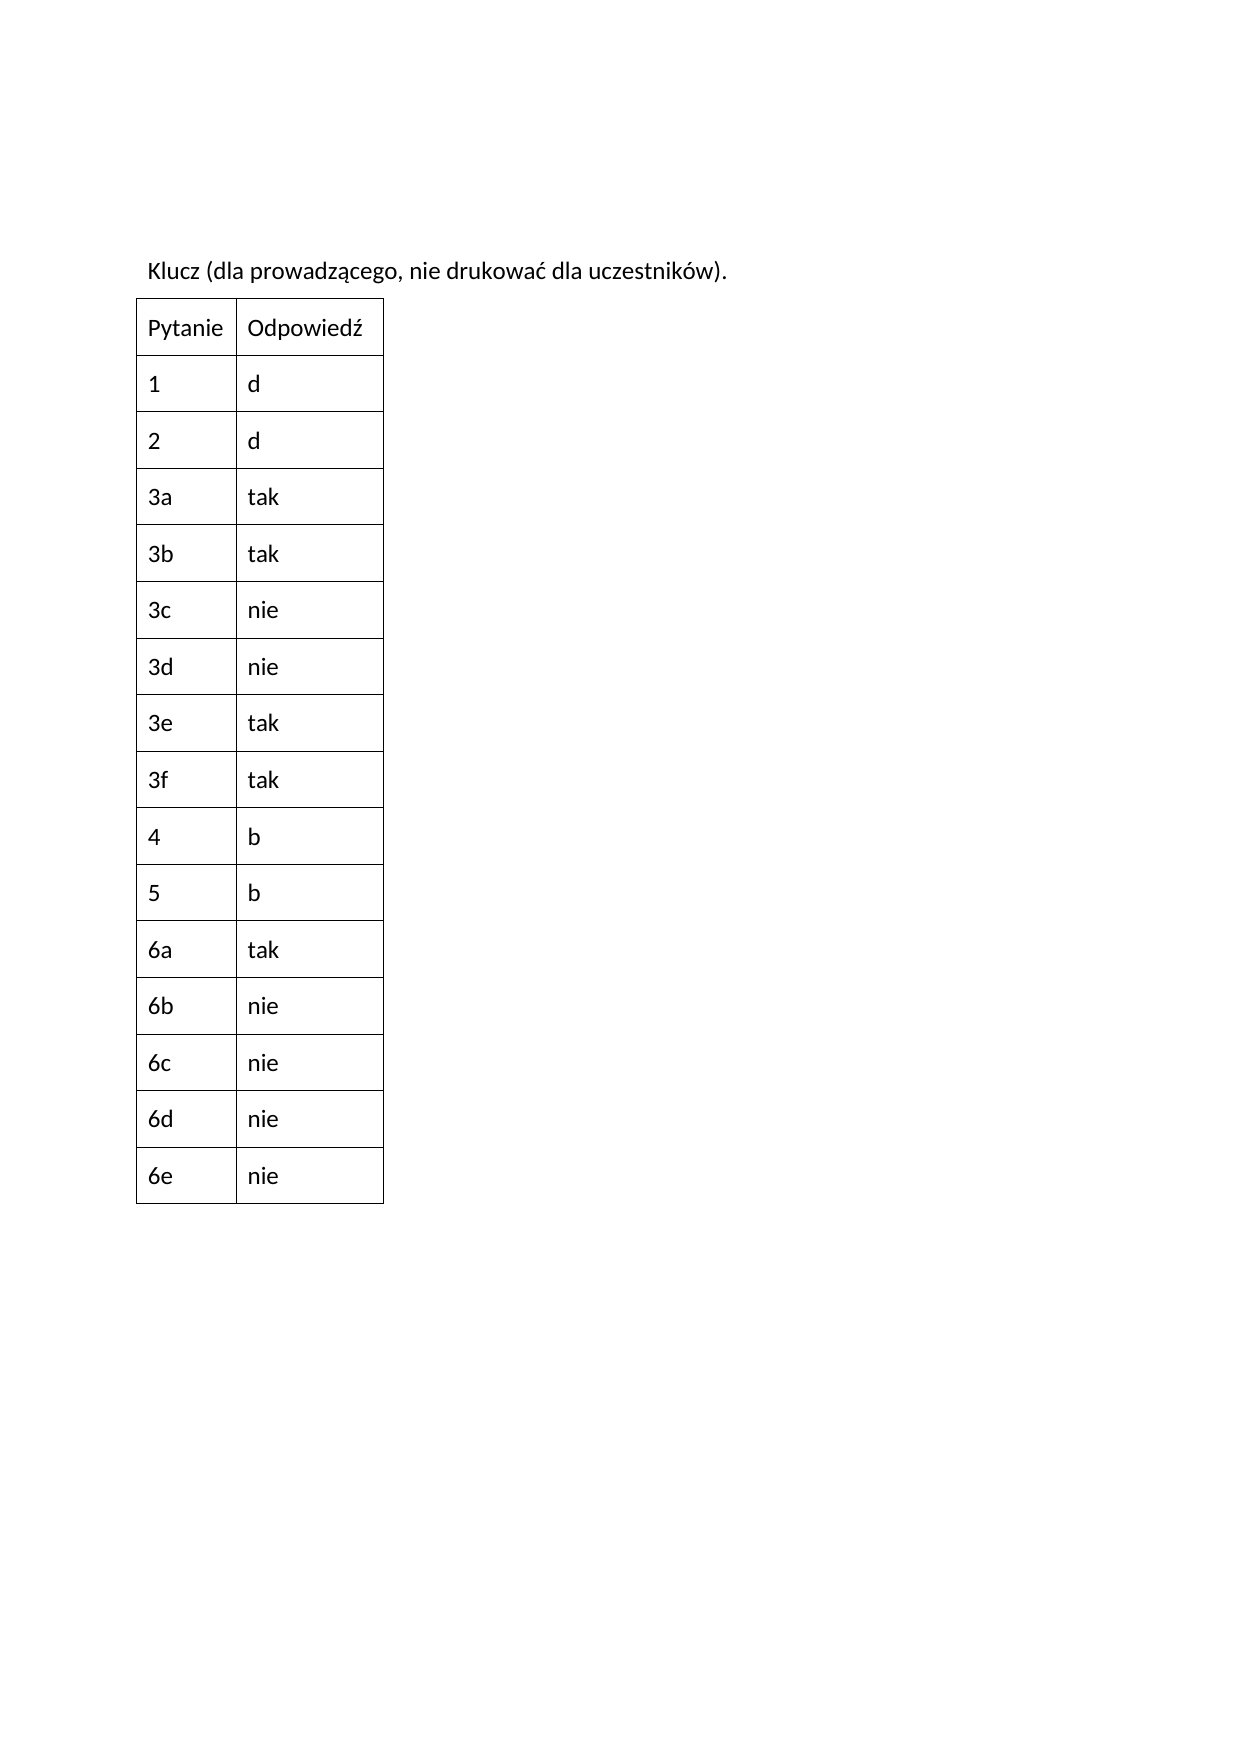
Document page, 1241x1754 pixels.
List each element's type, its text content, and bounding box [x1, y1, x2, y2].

table_cell 6c [137, 1035, 236, 1090]
table_header Pytanie [137, 299, 236, 355]
table_cell nie [237, 1148, 383, 1203]
table_cell 1 [137, 356, 236, 411]
table_cell tak [237, 752, 383, 807]
table_cell tak [237, 921, 383, 977]
table_cell 3a [137, 469, 236, 524]
table_cell 3e [137, 695, 236, 751]
table_cell 5 [137, 865, 236, 920]
table_cell 3d [137, 639, 236, 694]
table_cell nie [237, 1035, 383, 1090]
table_cell b [237, 808, 383, 864]
table_cell tak [237, 695, 383, 751]
table_cell nie [237, 978, 383, 1033]
table_cell 6b [137, 978, 236, 1033]
table_cell nie [237, 1091, 383, 1147]
table_cell 3f [137, 752, 236, 807]
table_cell tak [237, 469, 383, 524]
table_cell 2 [137, 412, 236, 468]
table_cell 6a [137, 921, 236, 977]
table_cell d [237, 412, 383, 468]
table_cell 6e [137, 1148, 236, 1203]
table_cell b [237, 865, 383, 920]
table_cell 3c [137, 582, 236, 637]
table_cell 3b [137, 525, 236, 581]
table_cell d [237, 356, 383, 411]
table_header Odpowiedź [237, 299, 383, 355]
table_cell nie [237, 582, 383, 637]
table_cell 6d [137, 1091, 236, 1147]
table_cell 4 [137, 808, 236, 864]
table_cell nie [237, 639, 383, 694]
text Klucz (dla prowadzącego, nie drukować dla uczestników). [148, 255, 1093, 286]
table_cell tak [237, 525, 383, 581]
